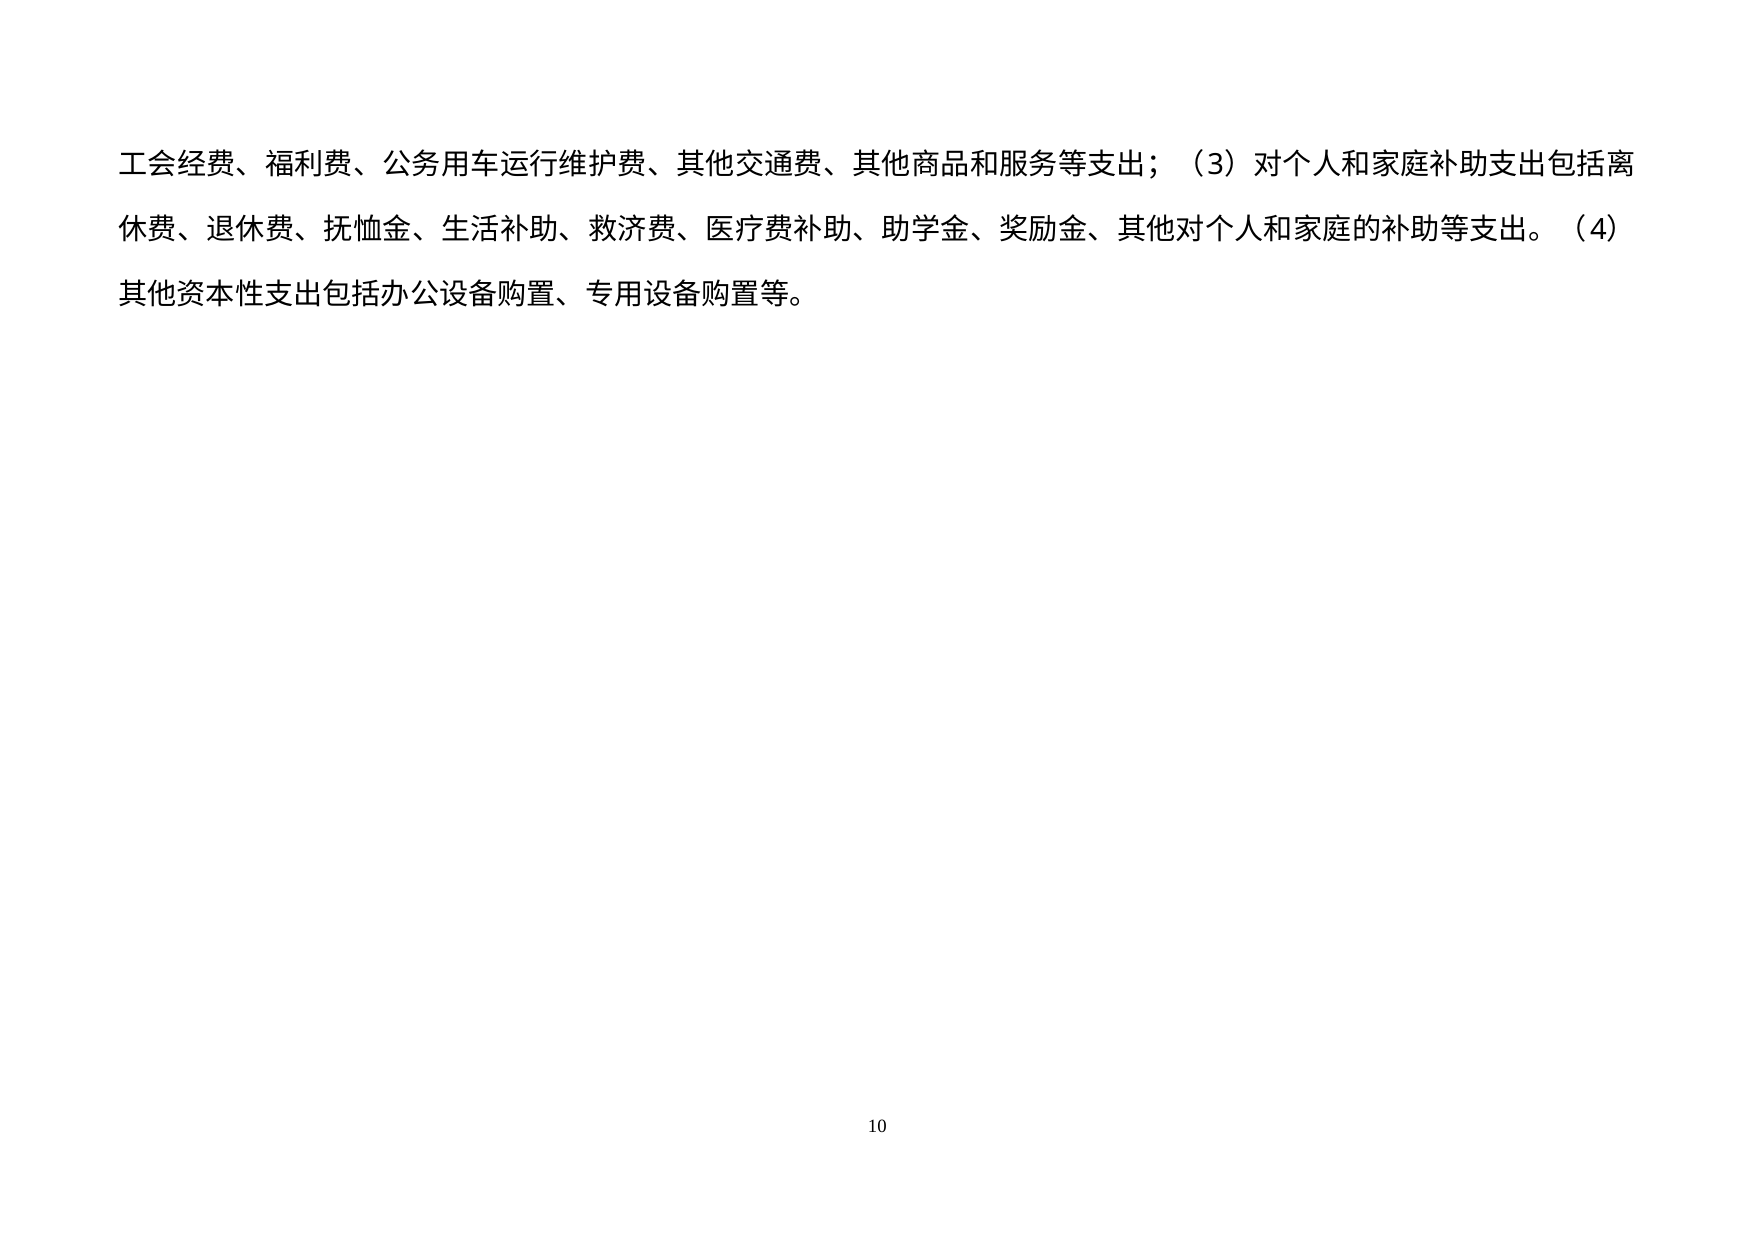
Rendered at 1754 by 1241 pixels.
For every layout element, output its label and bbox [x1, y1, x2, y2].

text [118, 129, 1636, 324]
